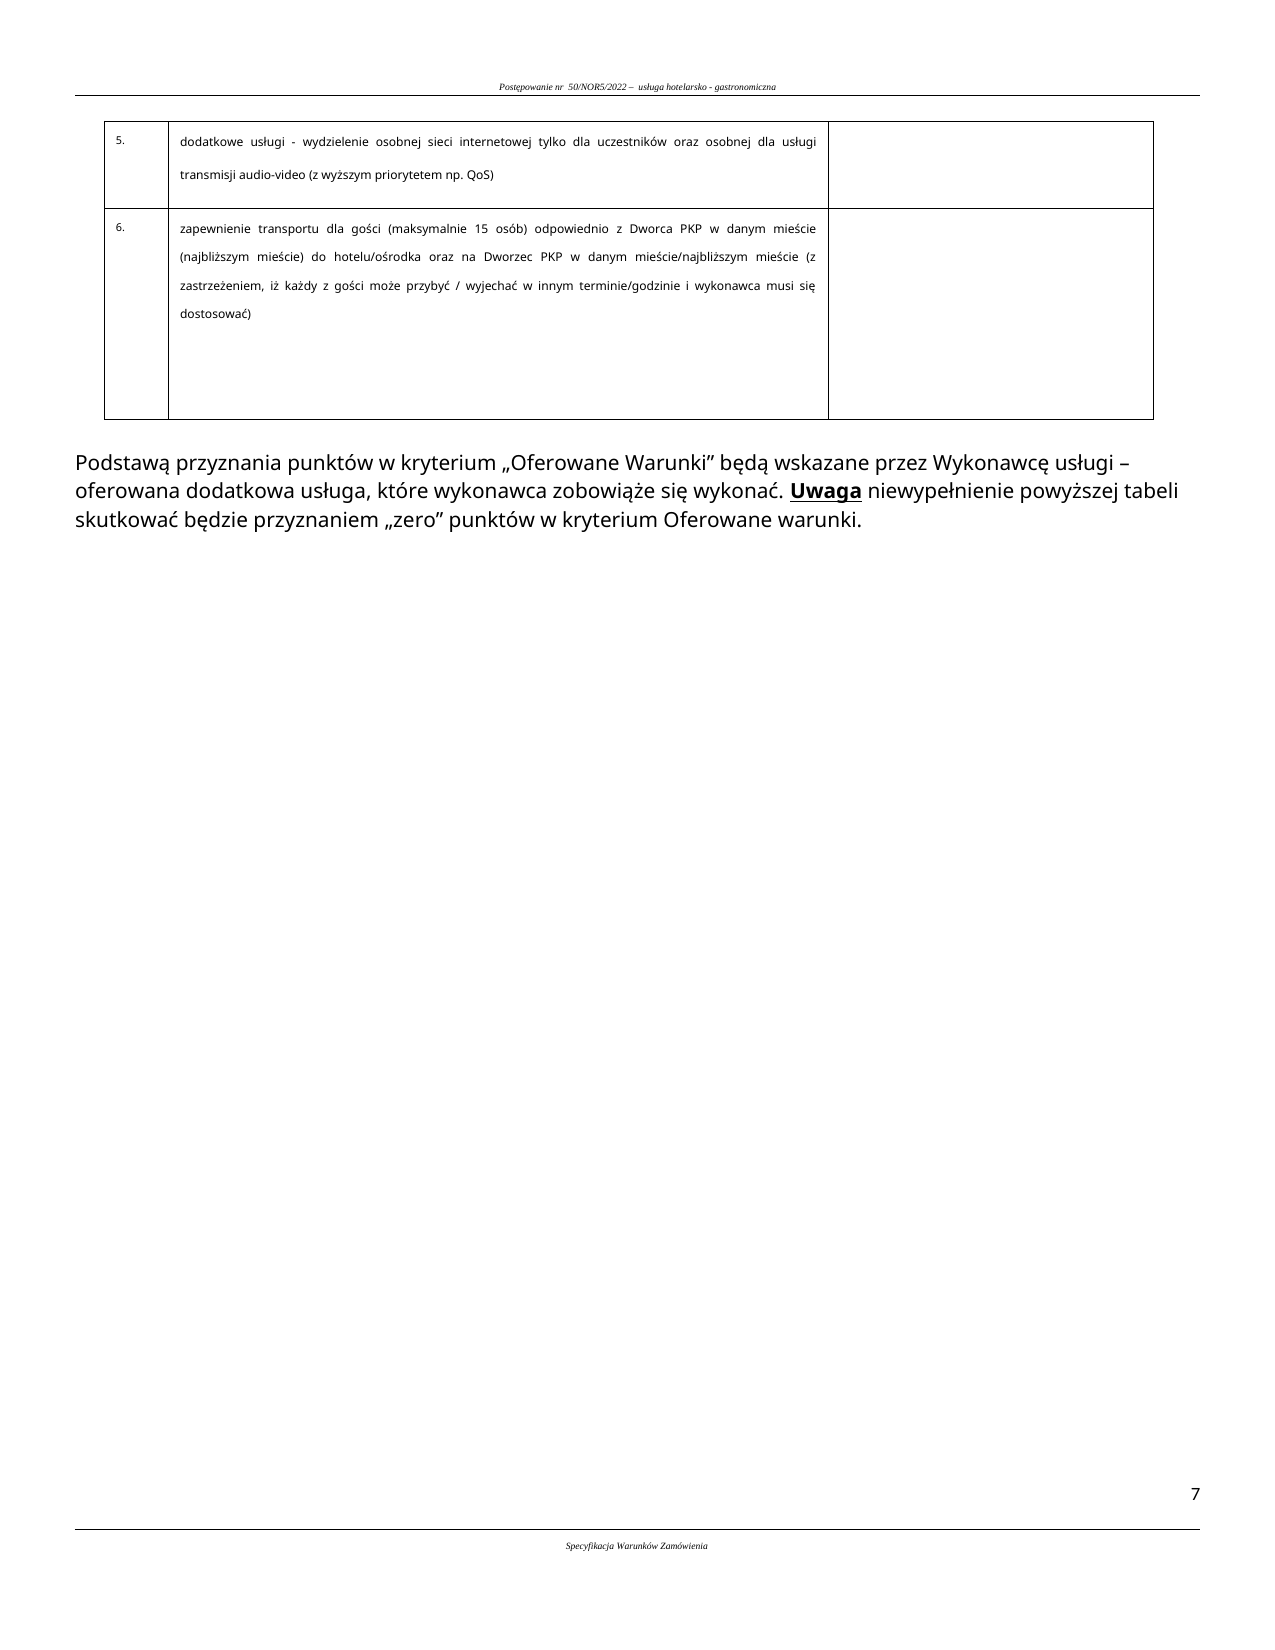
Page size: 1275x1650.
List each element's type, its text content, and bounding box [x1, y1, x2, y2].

table_cell [829, 122, 1153, 207]
table_cell [829, 209, 1153, 419]
table_cell 6. [105, 209, 168, 419]
table_cell 5. [105, 122, 168, 207]
table_cell zapewnienie transportu dla gości (maksymalnie 15 osób) odpowiednio z Dworca PKP w danym mieście (najbliższym mieście) do hotelu/ośrodka oraz na Dworzec PKP w danym mieście/najbliższym mieście (z zastrzeżeniem, iż każdy z gości może przybyć / wyjechać w innym terminie/godzinie i wykonawca musi się dostosować) [169, 209, 828, 419]
text Podstawą przyznania punktów w kryterium „Oferowane Warunki” będą wskazane przez Wykonawcę usługi – oferowana dodatkowa usługa, które wykonawca zobowiąże się wykonać. Uwaga niewypełnienie powyższej tabeli skutkować będzie przyznaniem „zero” punktów w kryterium Oferowane warunki. [75, 448, 1200, 533]
table_cell dodatkowe usługi - wydzielenie osobnej sieci internetowej tylko dla uczestników oraz osobnej dla usługi transmisji audio-video (z wyższym priorytetem np. QoS) [169, 122, 828, 207]
